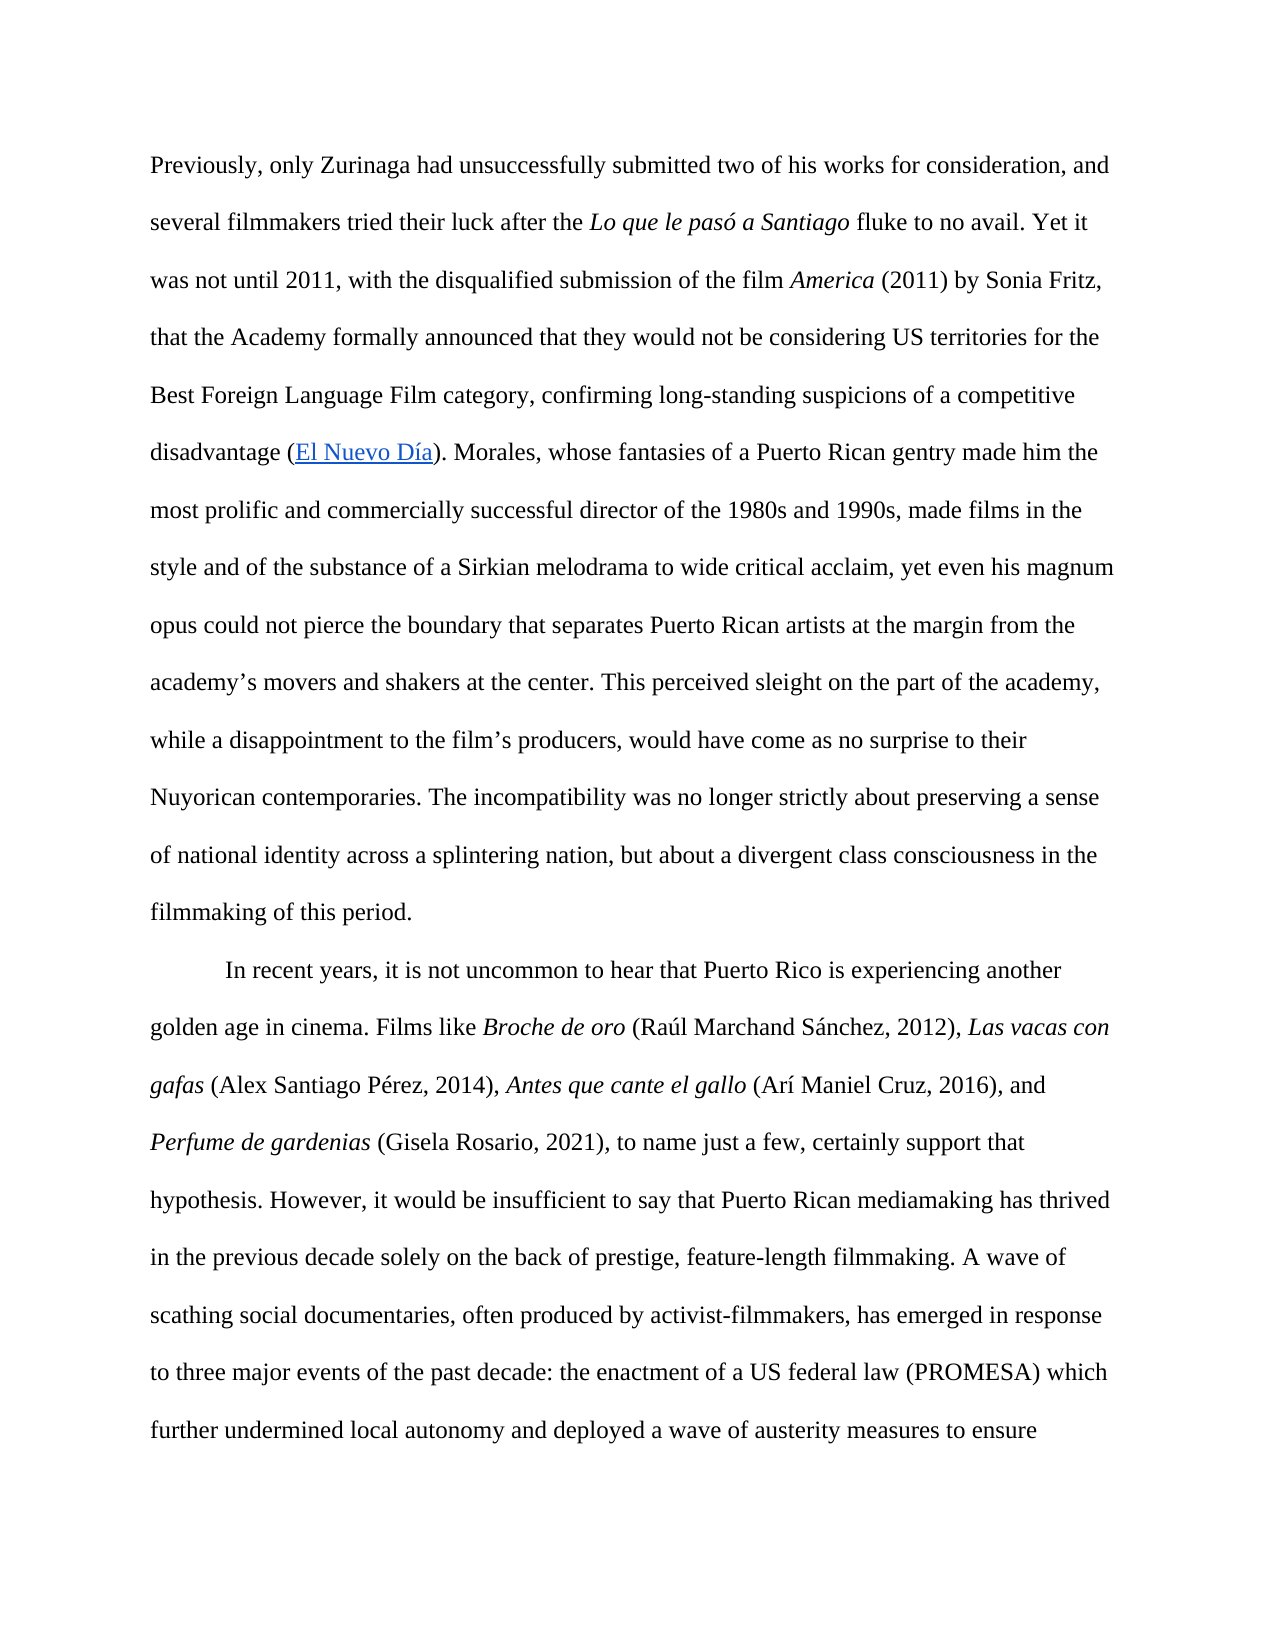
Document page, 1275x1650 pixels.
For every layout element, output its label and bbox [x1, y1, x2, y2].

text [150, 955, 1125, 1444]
text [150, 150, 1125, 926]
